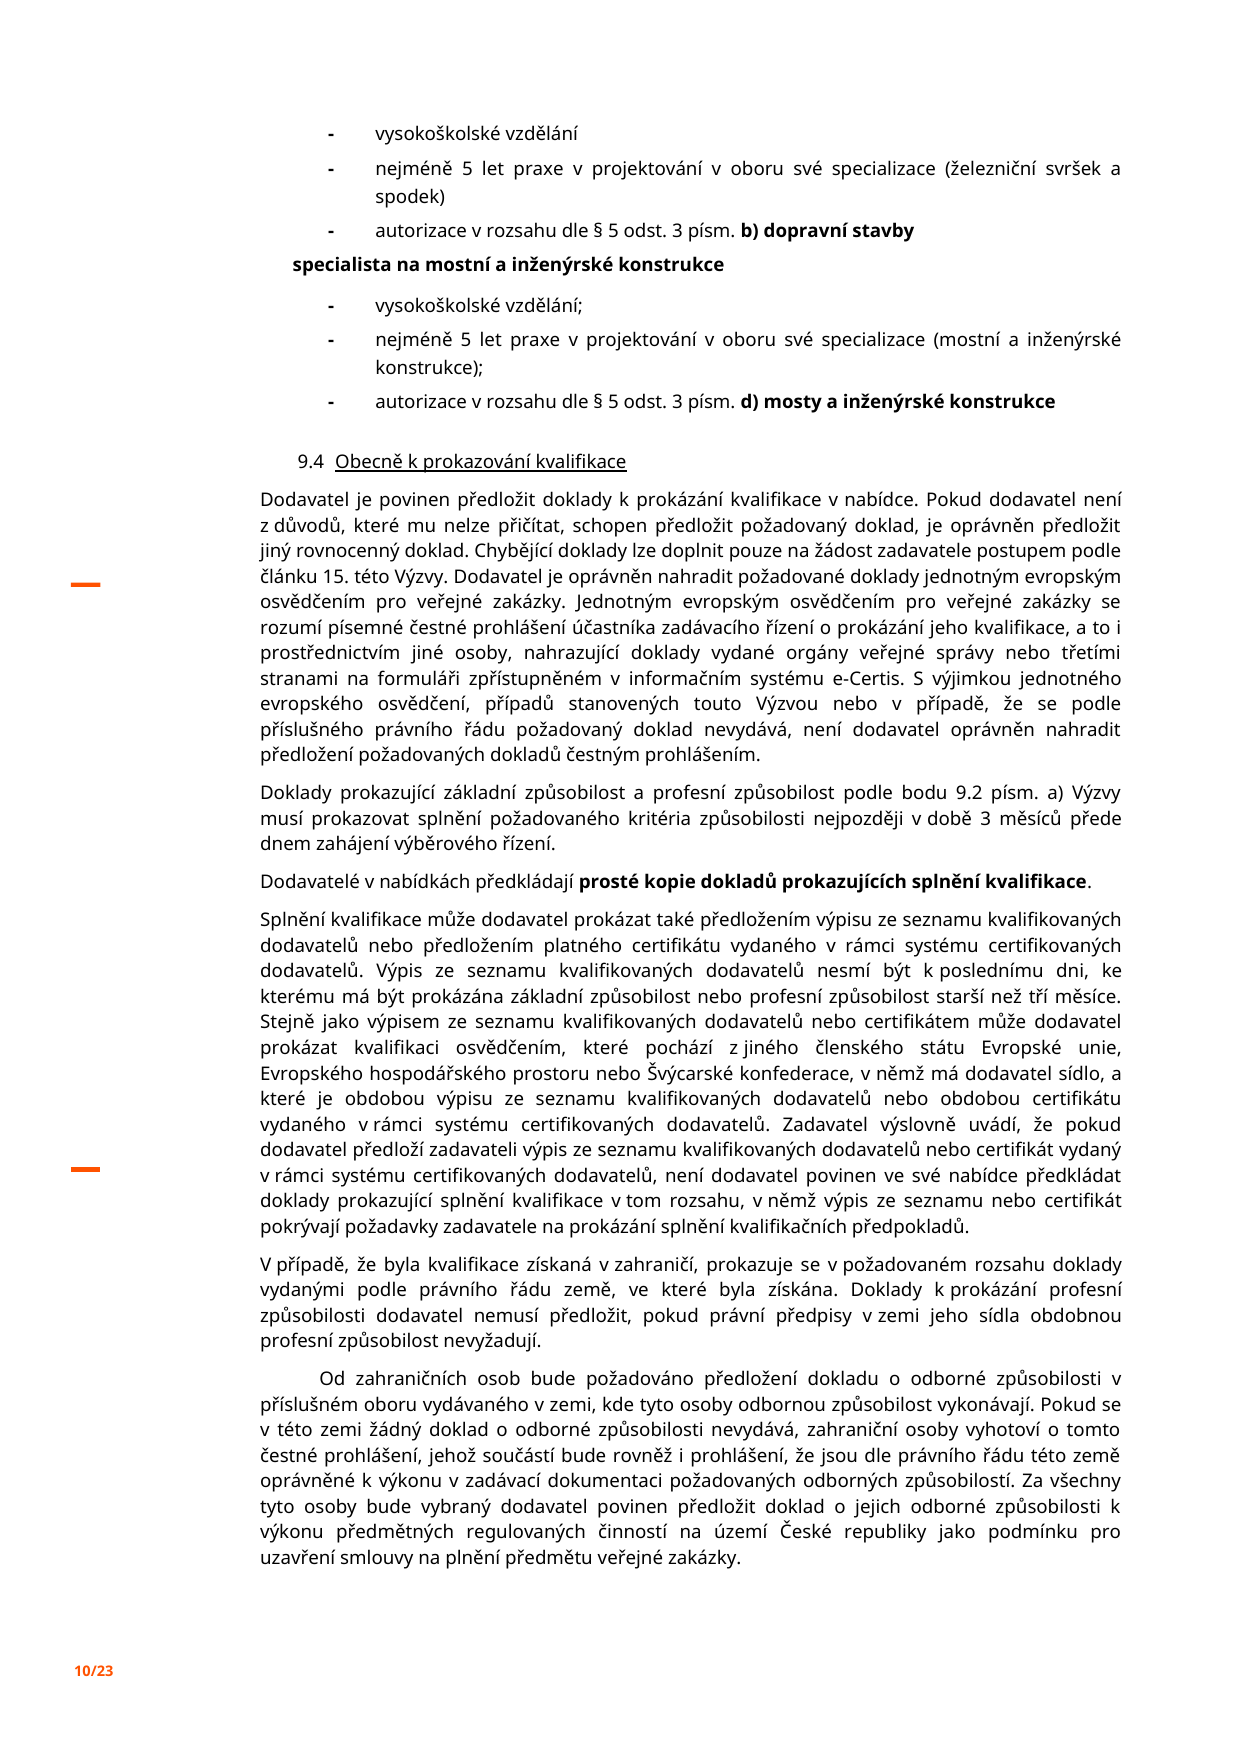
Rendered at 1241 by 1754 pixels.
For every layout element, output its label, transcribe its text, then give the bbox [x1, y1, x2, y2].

text V případě, že byla kvalifikace získaná v zahraničí, prokazuje se v požadovaném rozsahu doklady vydanými podle právního řádu země, ve které byla získána. Doklady k prokázání profesní způsobilosti dodavatel nemusí předložit, pokud právní předpisy v zemi jeho sídla obdobnou profesní způsobilost nevyžadují. [260, 1251, 1122, 1353]
text autorizace v rozsahu dle § 5 odst. 3 písm. d) mosty a inženýrské konstrukce [328, 388, 1122, 414]
text specialista na mostní a inženýrské konstrukce [292, 251, 1122, 277]
text Od zahraničních osob bude požadováno předložení dokladu o odborné způsobilosti v příslušném oboru vydávaného v zemi, kde tyto osoby odbornou způsobilost vykonávají. Pokud se v této zemi žádný doklad o odborné způsobilosti nevydává, zahraniční osoby vyhotoví o tomto čestné prohlášení, jehož součástí bude rovněž i prohlášení, že jsou dle právního řádu této země oprávněné k výkonu v zadávací dokumentaci požadovaných odborných způsobilostí. Za všechny tyto osoby bude vybraný dodavatel povinen předložit doklad o jejich odborné způsobilosti k výkonu předmětných regulovaných činností na území České republiky jako podmínku pro uzavření smlouvy na plnění předmětu veřejné zakázky. [260, 1366, 1122, 1570]
text nejméně 5 let praxe v projektování v oboru své specializace (mostní a inženýrské konstrukce); [328, 326, 1122, 380]
text Dodavatel je povinen předložit doklady k prokázání kvalifikace v nabídce. Pokud dodavatel není z důvodů, které mu nelze přičítat, schopen předložit požadovaný doklad, je oprávněn předložit jiný rovnocenný doklad. Chybějící doklady lze doplnit pouze na žádost zadavatele postupem podle článku 15. této Výzvy. Dodavatel je oprávněn nahradit požadované doklady jednotným evropským osvědčením pro veřejné zakázky. Jednotným evropským osvědčením pro veřejné zakázky se rozumí písemné čestné prohlášení účastníka zadávacího řízení o prokázání jeho kvalifikace, a to i prostřednictvím jiné osoby, nahrazující doklady vydané orgány veřejné správy nebo třetími stranami na formuláři zpřístupněném v informačním systému e-Certis. S výjimkou jednotného evropského osvědčení, případů stanovených touto Výzvou nebo v případě, že se podle příslušného právního řádu požadovaný doklad nevydává, není dodavatel oprávněn nahradit předložení požadovaných dokladů čestným prohlášením. [260, 486, 1122, 767]
text vysokoškolské vzdělání; [328, 292, 1122, 317]
list Obecně k prokazování kvalifikace [297, 448, 1122, 474]
text autorizace v rozsahu dle § 5 odst. 3 písm. b) dopravní stavby [328, 217, 1122, 243]
text Splnění kvalifikace může dodavatel prokázat také předložením výpisu ze seznamu kvalifikovaných dodavatelů nebo předložením platného certifikátu vydaného v rámci systému certifikovaných dodavatelů. Výpis ze seznamu kvalifikovaných dodavatelů nesmí být k poslednímu dni, ke kterému má být prokázána základní způsobilost nebo profesní způsobilost starší než tří měsíce. Stejně jako výpisem ze seznamu kvalifikovaných dodavatelů nebo certifikátem může dodavatel prokázat kvalifikaci osvědčením, které pochází z jiného členského státu Evropské unie, Evropského hospodářského prostoru nebo Švýcarské konfederace, v němž má dodavatel sídlo, a které je obdobou výpisu ze seznamu kvalifikovaných dodavatelů nebo obdobou certifikátu vydaného v rámci systému certifikovaných dodavatelů. Zadavatel výslovně uvádí, že pokud dodavatel předloží zadavateli výpis ze seznamu kvalifikovaných dodavatelů nebo certifikát vydaný v rámci systému certifikovaných dodavatelů, není dodavatel povinen ve své nabídce předkládat doklady prokazující splnění kvalifikace v tom rozsahu, v němž výpis ze seznamu nebo certifikát pokrývají požadavky zadavatele na prokázání splnění kvalifikačních předpokladů. [260, 907, 1122, 1238]
text Dodavatelé v nabídkách předkládají prosté kopie dokladů prokazujících splnění kvalifikace. [260, 869, 1122, 894]
text nejméně 5 let praxe v projektování v oboru své specializace (železniční svršek a spodek) [328, 155, 1122, 208]
text Doklady prokazující základní způsobilost a profesní způsobilost podle bodu 9.2 písm. a) Výzvy musí prokazovat splnění požadovaného kritéria způsobilosti nejpozději v době 3 měsíců přede dnem zahájení výběrového řízení. [260, 779, 1122, 856]
text vysokoškolské vzdělání [328, 121, 1122, 146]
